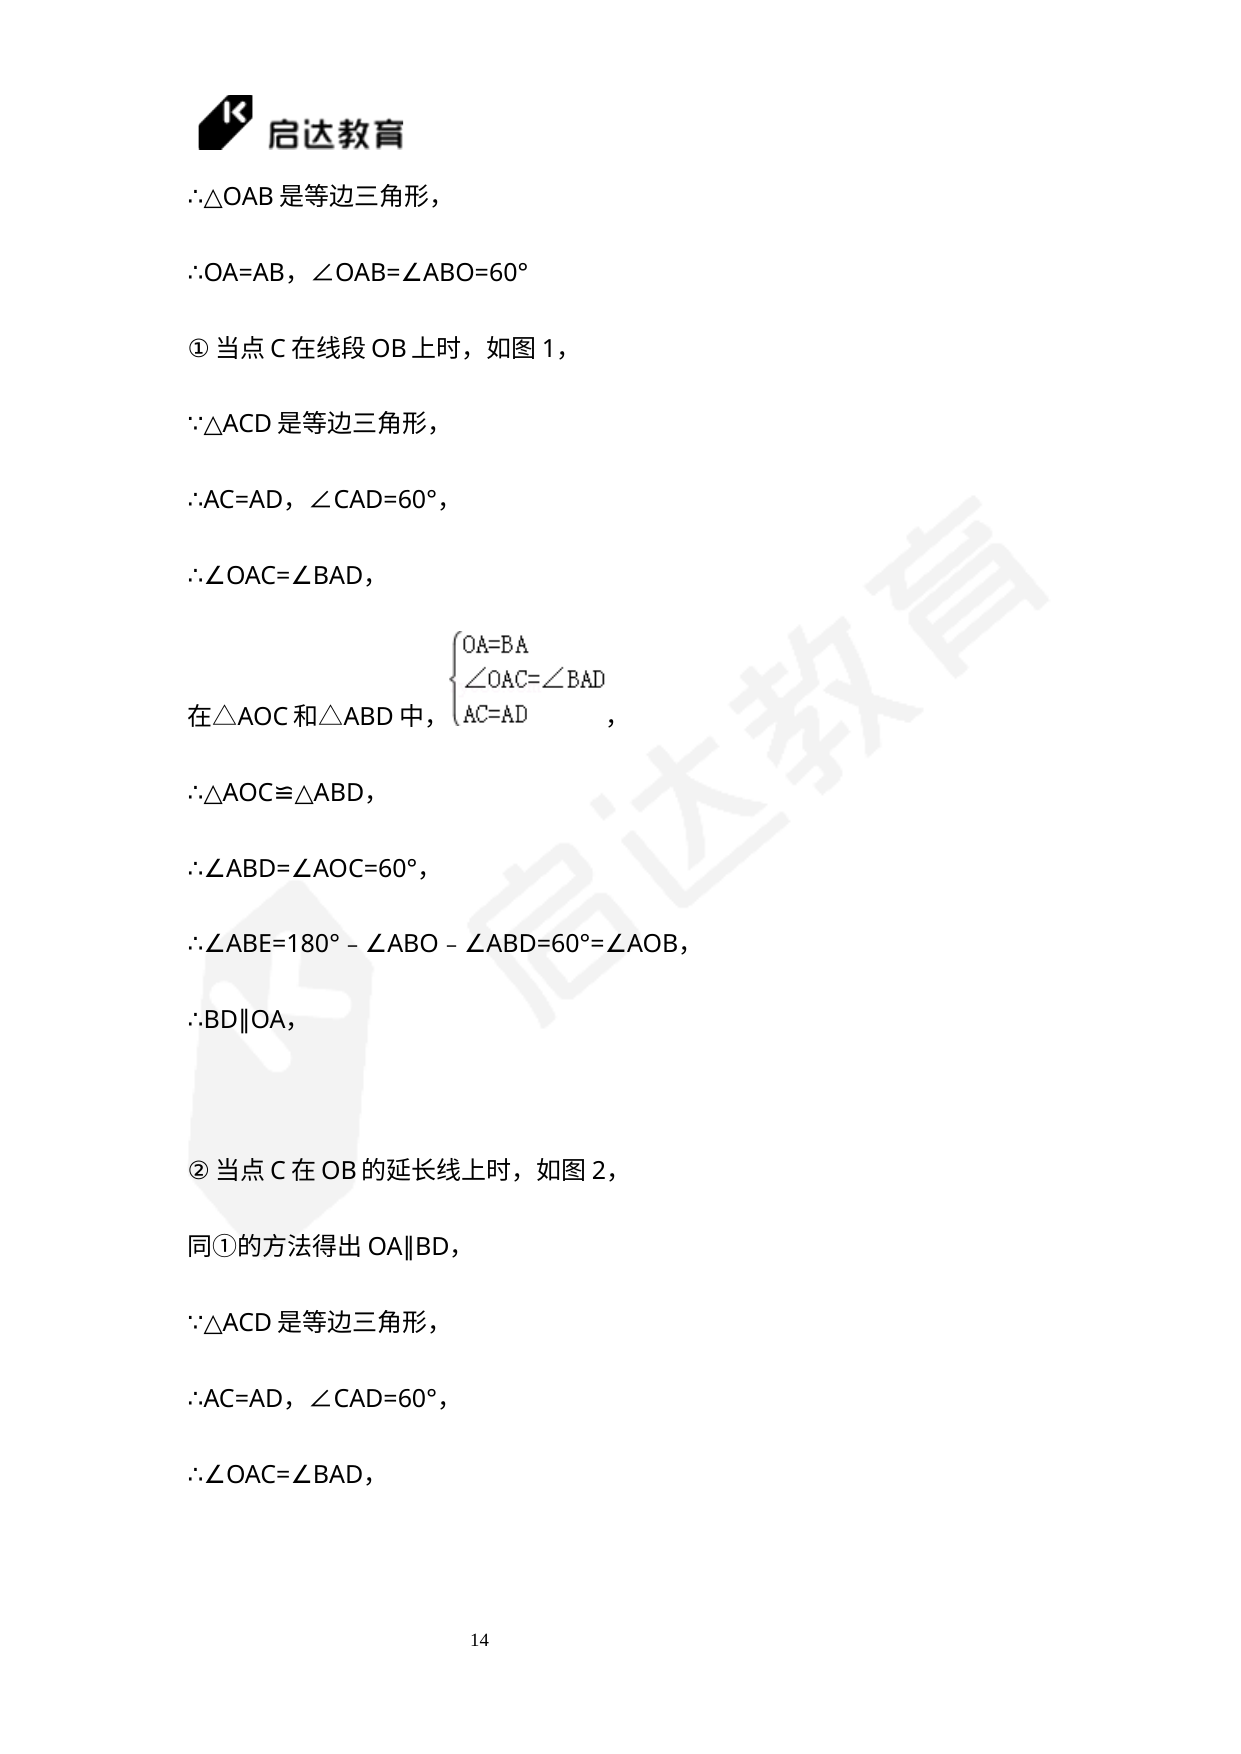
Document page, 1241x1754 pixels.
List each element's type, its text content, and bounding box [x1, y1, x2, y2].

text ∴∠OAC=∠BAD， [187, 541, 1053, 606]
text ∴BD∥OA， [187, 985, 1053, 1050]
picture [448, 631, 605, 726]
text ∴∠ABD=∠AOC=60°， [187, 834, 1053, 899]
text ∴△OAB是等边三角形， [187, 162, 1053, 227]
text ∴OA=AB，∠OAB=∠ABO=60° [187, 238, 1053, 303]
text ∵△ACD是等边三角形， [187, 389, 1053, 454]
text ②当点C在OB的延长线上时，如图2， [187, 1136, 1053, 1201]
picture [198, 95, 404, 150]
text ∴△AOC≌△ABD， [187, 758, 1053, 823]
text ∴AC=AD，∠CAD=60°， [187, 465, 1053, 530]
text 同①的方法得出OA∥BD， [187, 1212, 1053, 1277]
text 在△AOC和△ABD中，， [187, 617, 1053, 747]
text ∴∠ABE=180°﹣∠ABO﹣∠ABD=60°=∠AOB， [187, 909, 1053, 974]
text ①当点C在线段OB上时，如图1， [187, 314, 1053, 379]
text ∴∠OAC=∠BAD， [187, 1440, 1053, 1505]
text ∴AC=AD，∠CAD=60°， [187, 1364, 1053, 1429]
text ∵△ACD是等边三角形， [187, 1288, 1053, 1353]
